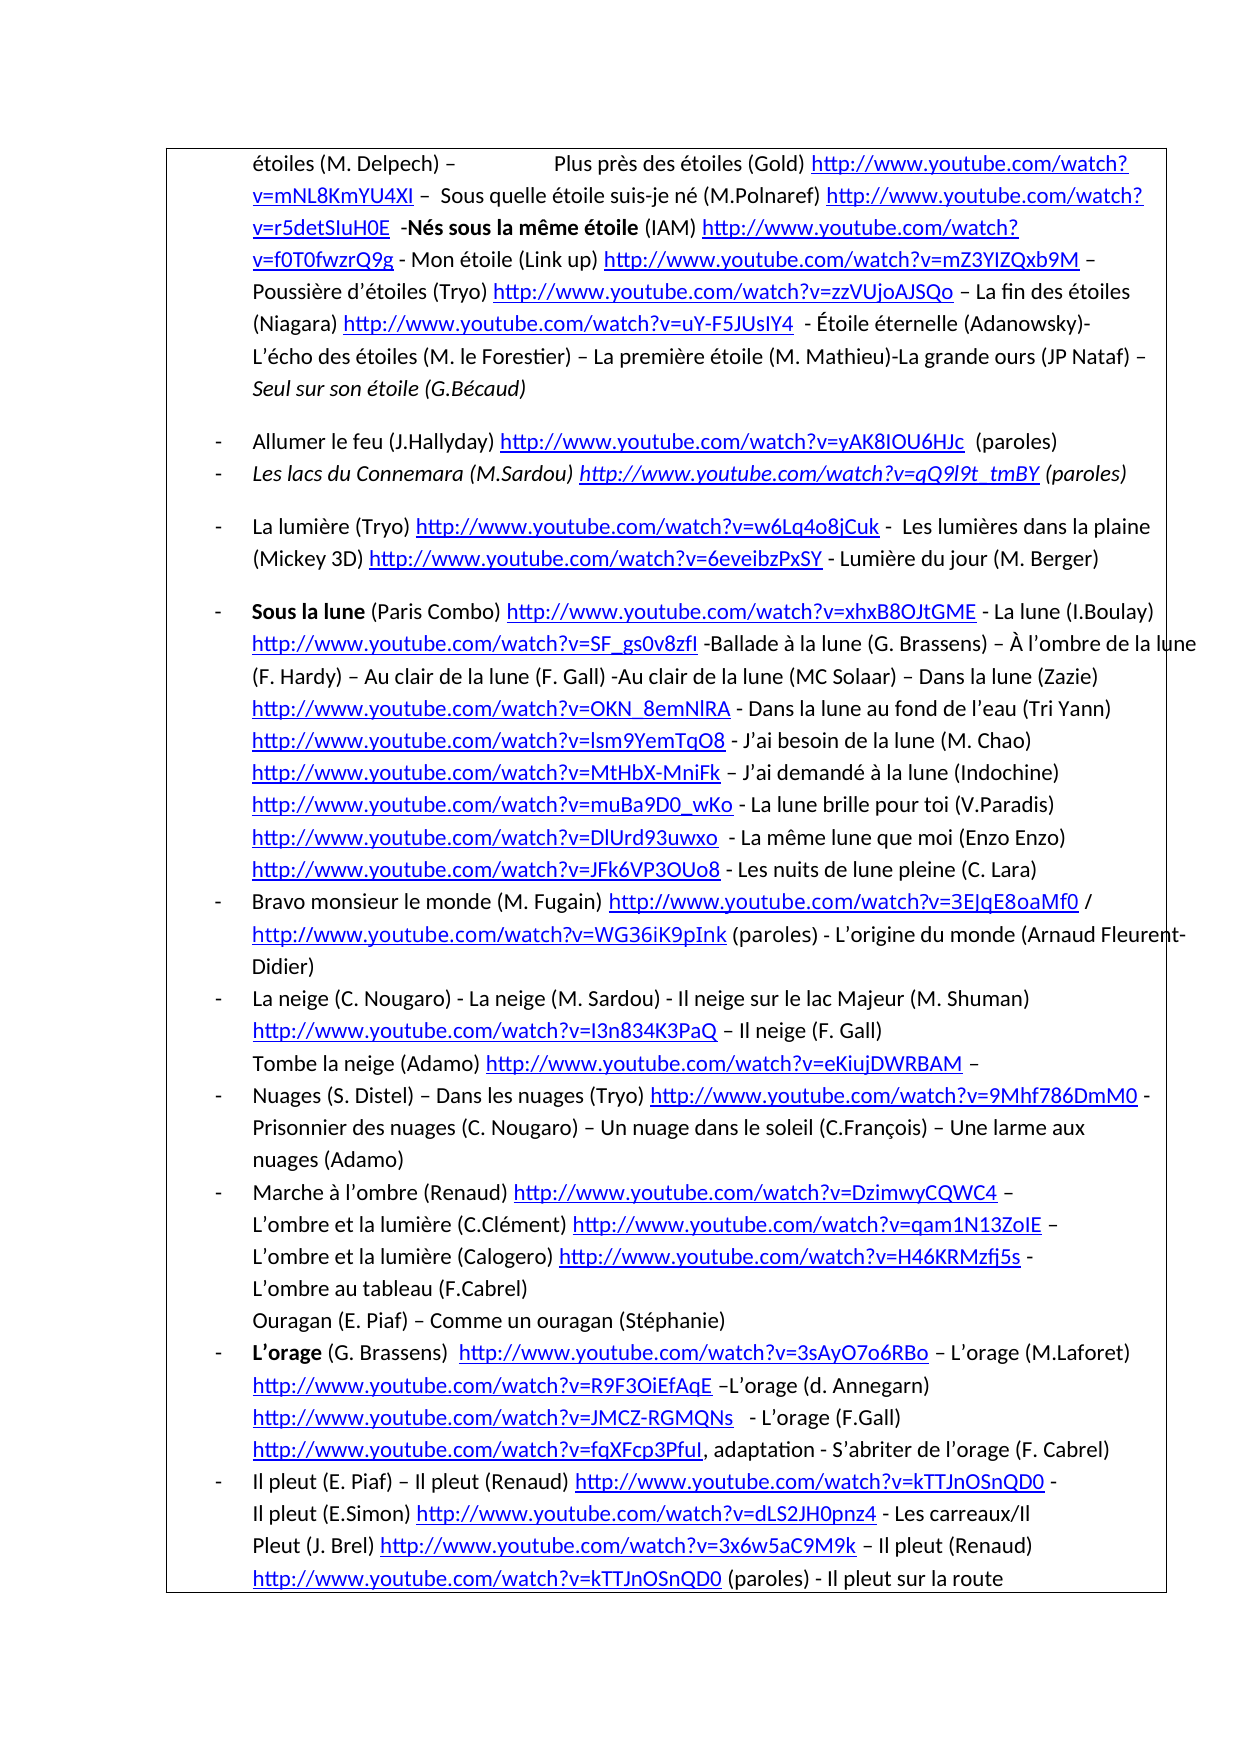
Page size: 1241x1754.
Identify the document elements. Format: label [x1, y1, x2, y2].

table_header [167, 149, 1166, 1592]
